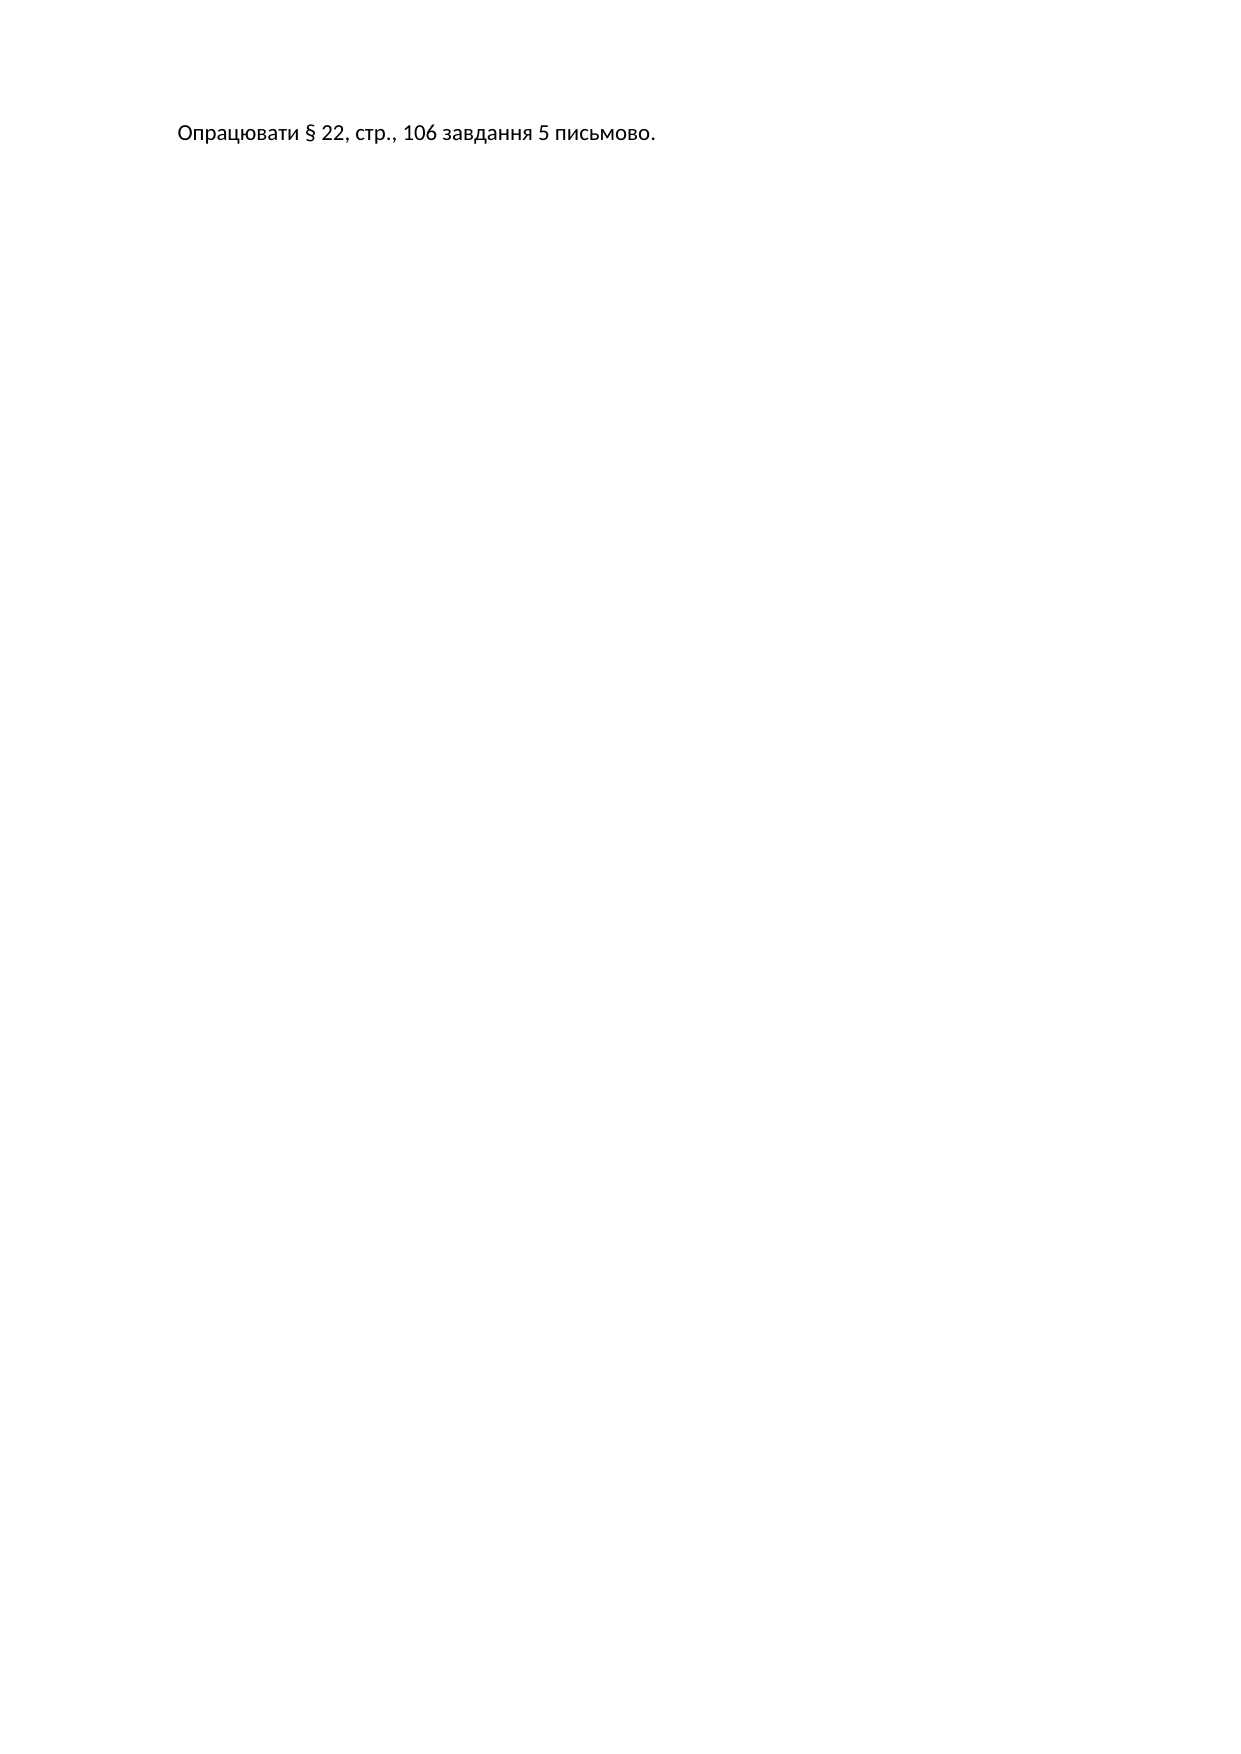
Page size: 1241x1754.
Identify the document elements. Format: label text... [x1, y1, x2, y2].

text Опрацювати § 22, стр., 106 завдання 5 письмово. [177, 118, 1152, 146]
